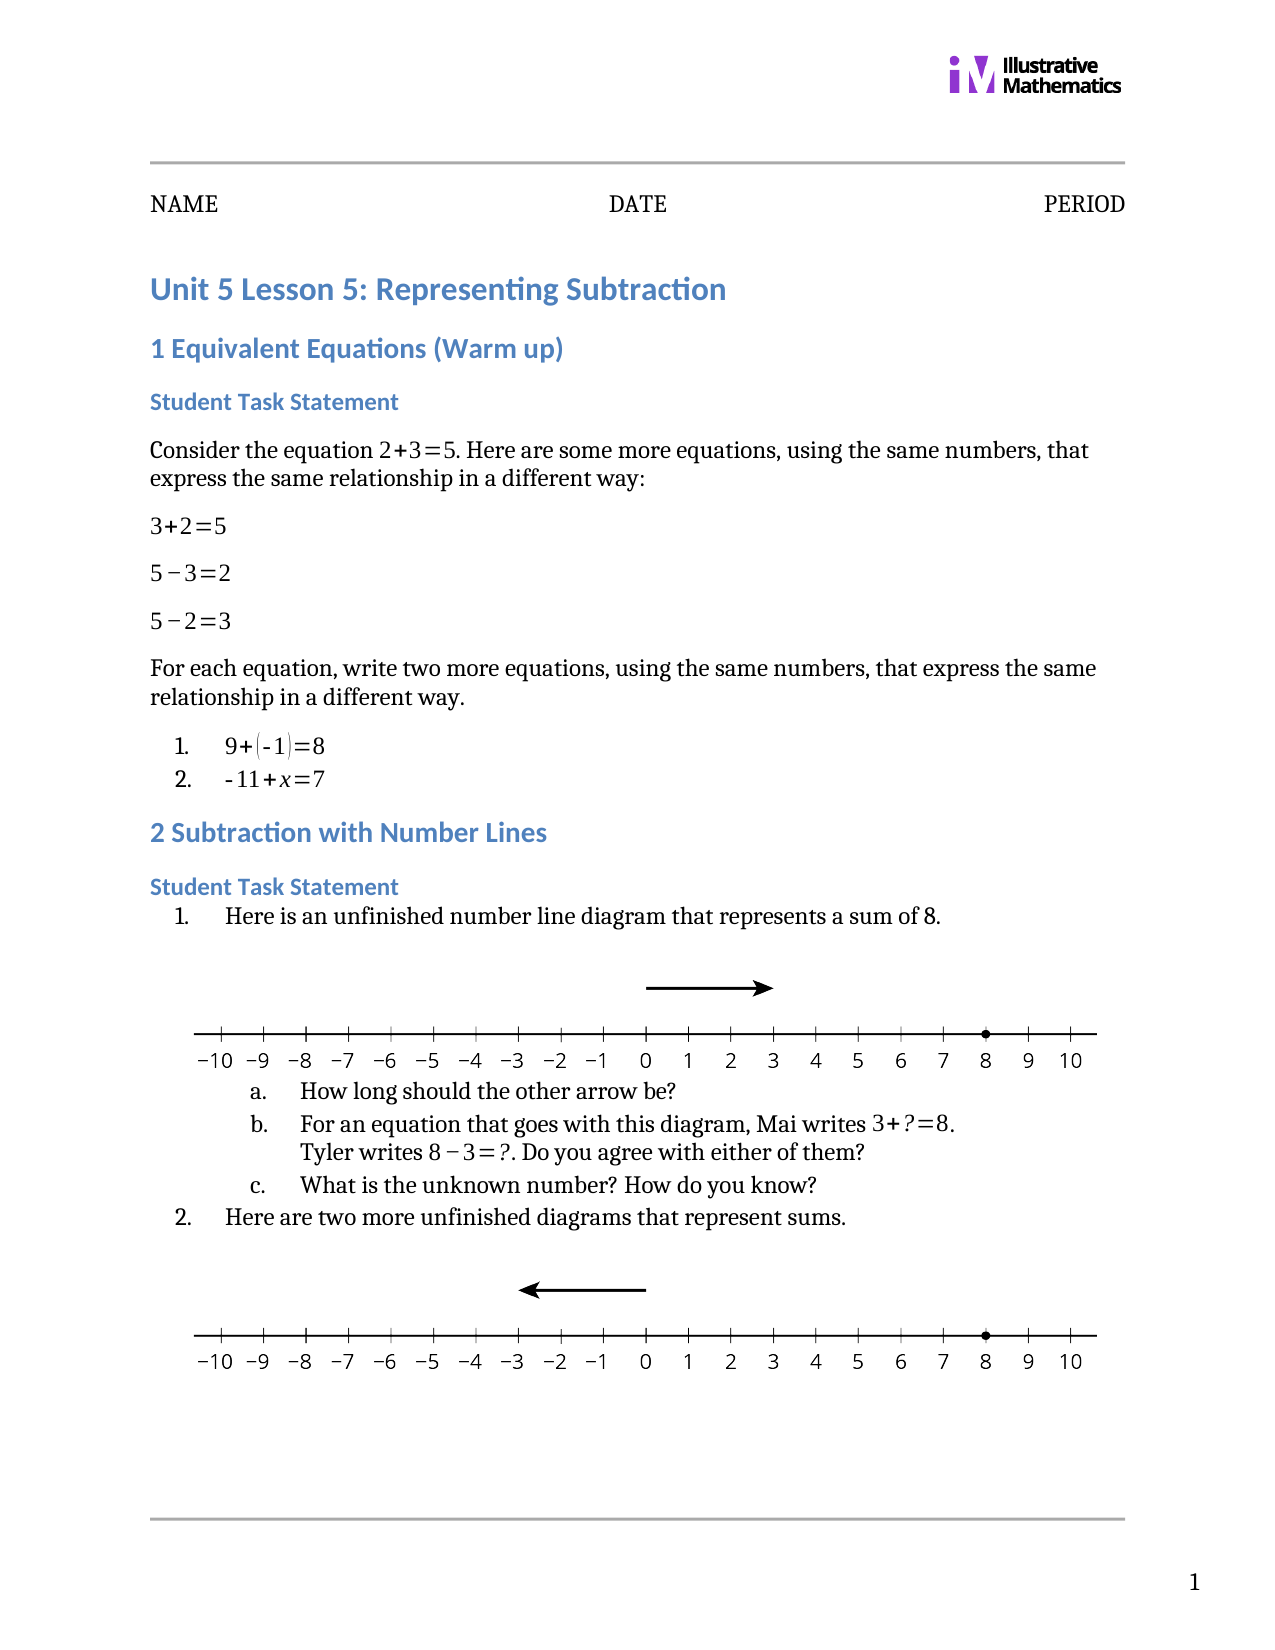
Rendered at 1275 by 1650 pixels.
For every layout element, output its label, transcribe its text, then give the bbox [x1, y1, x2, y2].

list For an equation that goes with this diagram, Mai writes . Tyler writes . Do you agree with either of them? [250, 1109, 1125, 1167]
subtitle Student Task Statement [150, 871, 1125, 902]
subtitle Unit 5 Lesson 5: Representing Subtraction [150, 268, 1125, 309]
subtitle Student Task Statement [150, 386, 1125, 417]
text Consider the equation . Here are some more equations, using the same numbers, that express the same relationship in a different way: [150, 436, 1125, 493]
text For each equation, write two more equations, using the same numbers, that express the same relationship in a different way. [150, 654, 1125, 712]
list How long should the other arrow be? [250, 1077, 1125, 1106]
picture [193, 1281, 1097, 1375]
list Here are two more unfinished diagrams that represent sums. [175, 1203, 1125, 1232]
subtitle 2 Subtraction with Number Lines [150, 814, 1125, 850]
picture [193, 980, 1097, 1074]
subtitle 1 Equivalent Equations (Warm up) [150, 330, 1125, 366]
picture [949, 55, 1121, 93]
list Here is an unfinished number line diagram that represents a sum of 8. [175, 902, 1125, 930]
list What is the unknown number? How do you know? [250, 1171, 1125, 1199]
